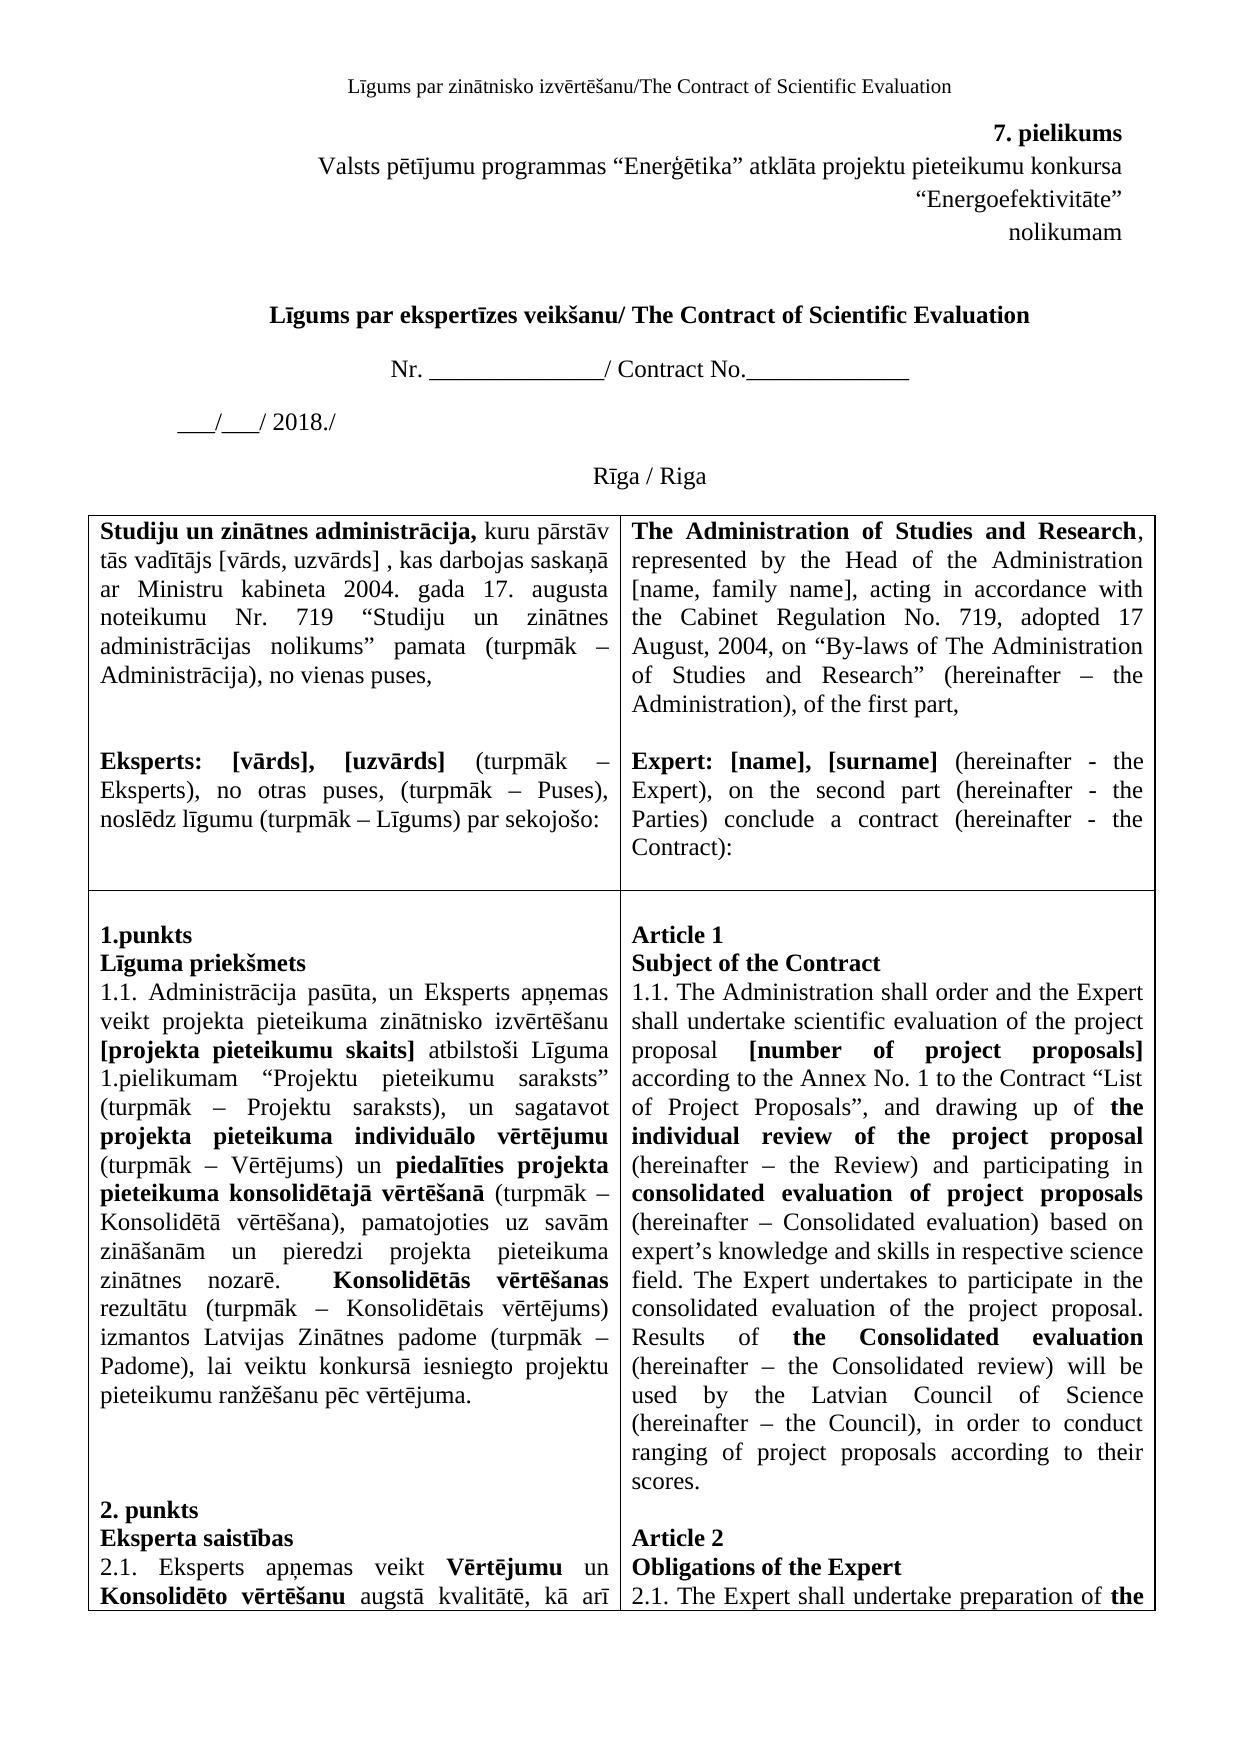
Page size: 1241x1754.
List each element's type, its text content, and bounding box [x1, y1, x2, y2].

text 7. pielikums [177, 118, 1122, 147]
text Rīga / Riga [177, 461, 1122, 490]
table_header Studiju un zinātnes administrācija, kuru pārstāv tās vadītājs [vārds, uzvārds] , kas darbojas saskaņā ar Ministru kabineta 2004. gada 17. augusta noteikumu Nr. 719 “Studiju un zinātnes administrācijas nolikums” pamata (turpmāk – Administrācija), no vienas puses, Eksperts: [vārds], [uzvārds] (turpmāk – Eksperts), no otras puses, (turpmāk – Puses), noslēdz līgumu (turpmāk – Līgums) par sekojošo: [89, 516, 620, 890]
text Līgums par ekspertīzes veikšanu/ The Contract of Scientific Evaluation [177, 300, 1122, 328]
text ___/___/ 2018./ [177, 407, 1122, 436]
text nolikumam [177, 217, 1122, 246]
text Nr. ______________/ Contract No._____________ [177, 354, 1122, 382]
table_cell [89, 891, 620, 1610]
table_header The Administration of Studies and Research, represented by the Head of the Administration [name, family name], acting in accordance with the Cabinet Regulation No. 719, adopted 17 August, 2004, on “By-laws of The Administration of Studies and Research” (hereinafter – the Administration), of the first part, Expert: [name], [surname] (hereinafter - the Expert), on the second part (hereinafter - the Parties) conclude a contract (hereinafter - the Contract): [621, 516, 1154, 890]
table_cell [621, 891, 1154, 1610]
text Valsts pētījumu programmas “Enerģētika” atklāta projektu pieteikumu konkursa [177, 151, 1122, 180]
text “Energoefektivitāte” [177, 184, 1122, 213]
